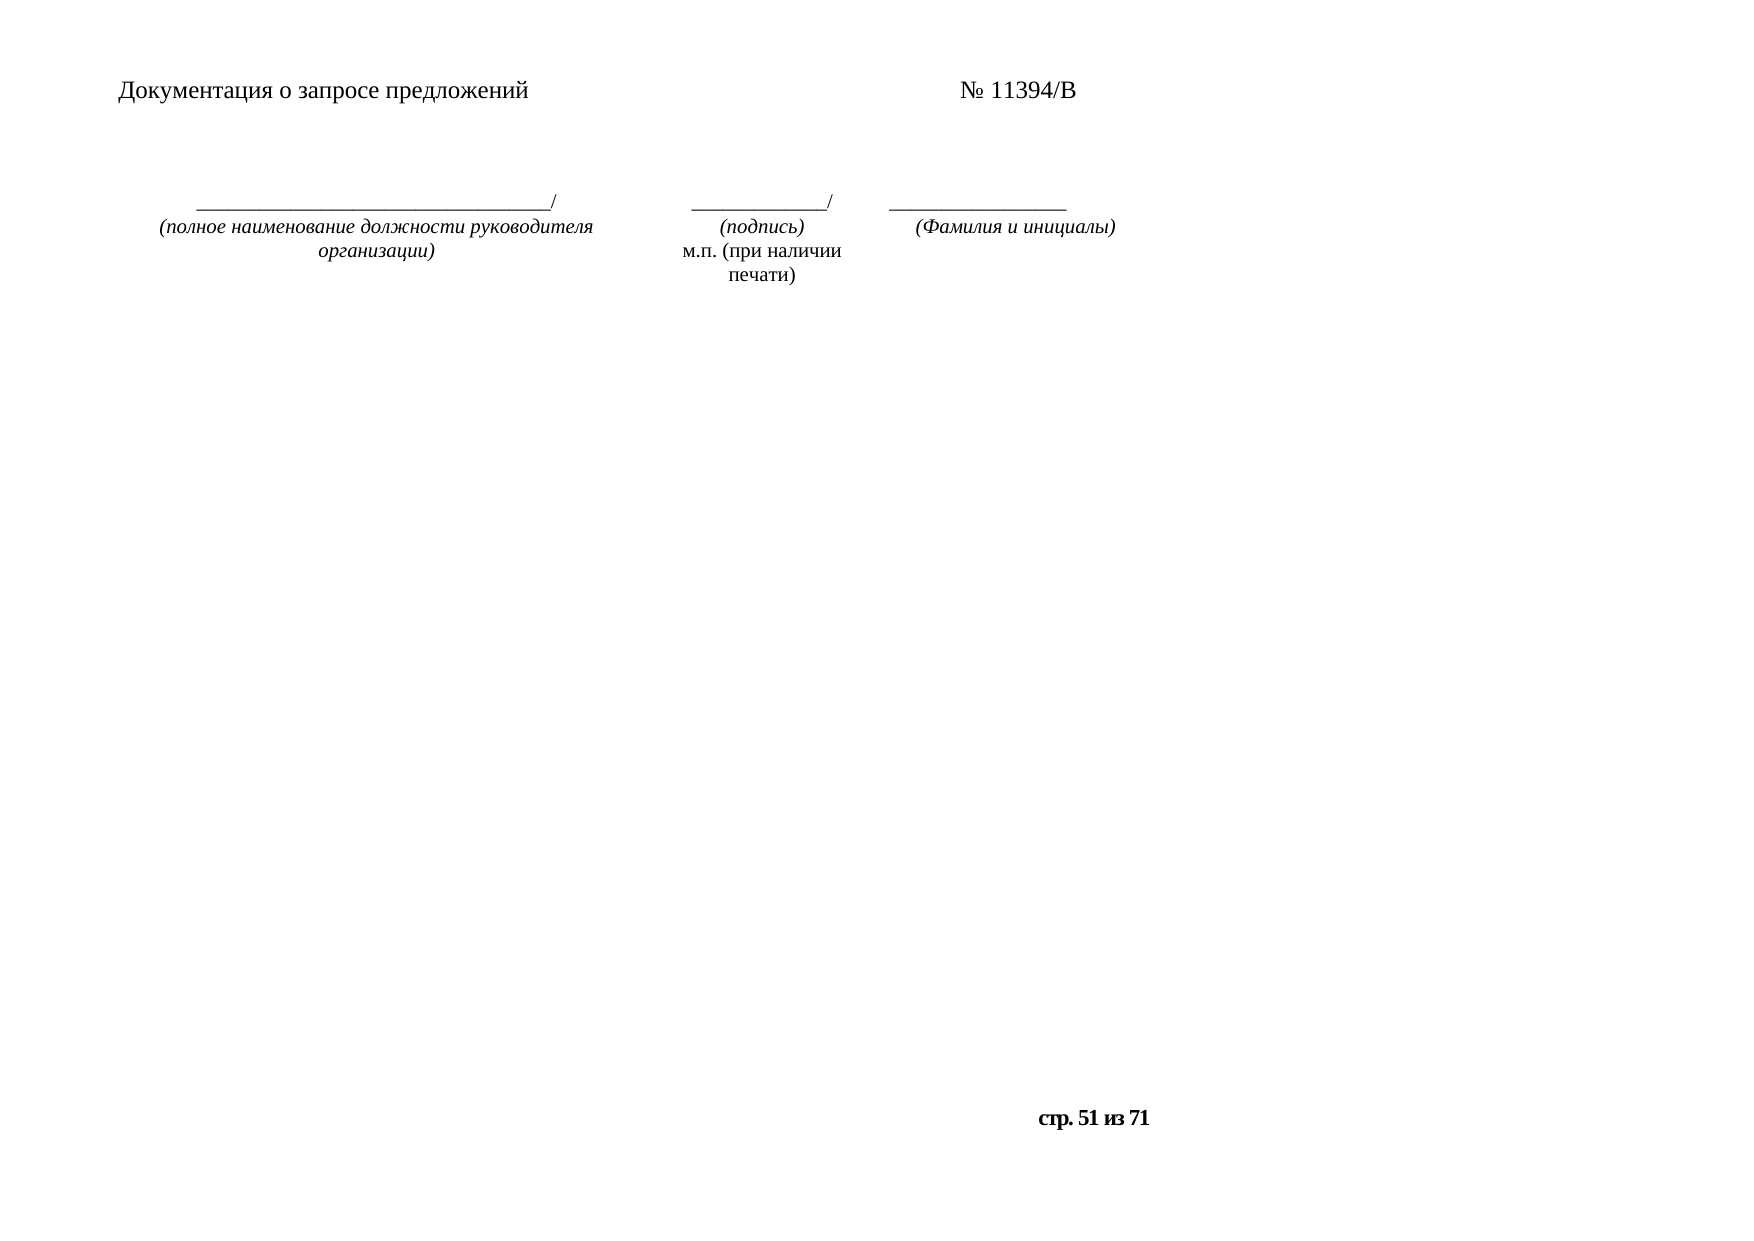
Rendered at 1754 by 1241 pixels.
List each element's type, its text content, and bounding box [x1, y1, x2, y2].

table_cell (подпись) м.п. (при наличии печати) [647, 214, 877, 286]
table_header _____________/ [647, 162, 877, 213]
table_cell (Фамилия и инициалы) [878, 214, 1153, 286]
table_header _________________ [878, 162, 1153, 213]
table_cell (полное наименование должности руководителя организации) [107, 214, 646, 286]
table_header __________________________________/ [107, 162, 646, 213]
